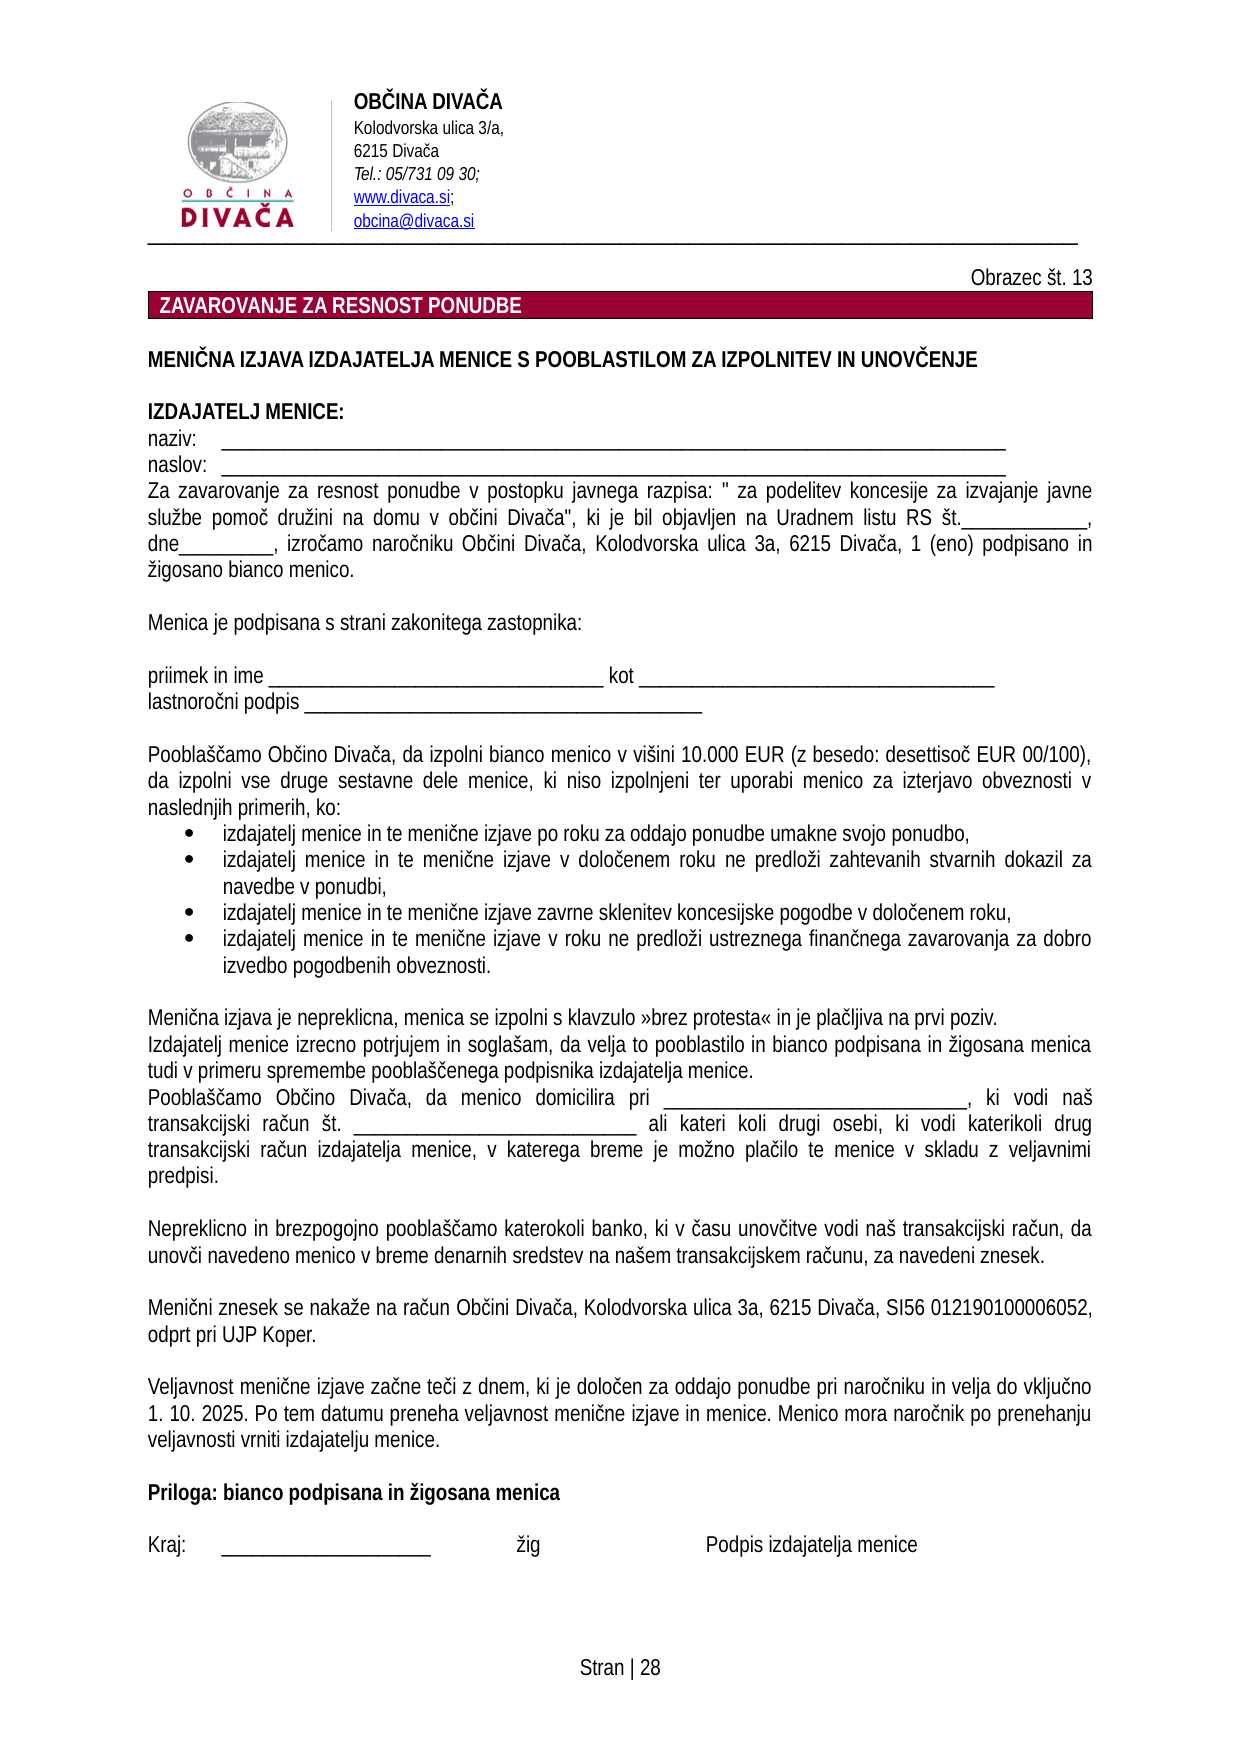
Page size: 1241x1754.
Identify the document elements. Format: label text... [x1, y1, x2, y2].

text Pooblaščamo Občino Divača, da izpolni bianco menico v višini 10.000 EUR (z besedo: desettisoč EUR 00/100), da izpolni vse druge sestavne dele menice, ki niso izpolnjeni ter uporabi menico za izterjavo obveznosti v naslednjih primerih, ko: [148, 741, 1093, 820]
text Izdajatelj menice izrecno potrjujem in soglašam, da velja to pooblastilo in bianco podpisana in žigosana menica tudi v primeru spremembe pooblaščenega podpisnika izdajatelja menice. [148, 1031, 1093, 1083]
text naslov: ___________________________________________________________________________ [148, 451, 1093, 477]
text Priloga: bianco podpisana in žigosana menica [148, 1479, 1093, 1505]
list izdajatelj menice in te menične izjave v določenem roku ne predloži zahtevanih stvarnih dokazil za navedbe v ponudbi, [185, 846, 1093, 899]
text MENIČNA IZJAVA IZDAJATELJA MENICE S POOBLASTILOM ZA IZPOLNITEV IN UNOVČENJE [148, 346, 1093, 372]
text Nepreklicno in brezpogojno pooblaščamo katerokoli banko, ki v času unovčitve vodi naš transakcijski račun, da unovči navedeno menico v breme denarnih sredstev na našem transakcijskem računu, za navedeni znesek. [148, 1215, 1093, 1268]
text Menični znesek se nakaže na račun Občini Divača, Kolodvorska ulica 3a, 6215 Divača, SI56 012190100006052, odprt pri UJP Koper. [148, 1294, 1093, 1347]
text naziv: ___________________________________________________________________________ [148, 424, 1093, 451]
list izdajatelj menice in te menične izjave zavrne sklenitev koncesijske pogodbe v določenem roku, [185, 899, 1093, 925]
picture [181, 102, 294, 227]
text IZDAJATELJ MENICE: [148, 398, 1093, 424]
text Za zavarovanje za resnost ponudbe v postopku javnega razpisa: " za podelitev koncesije za izvajanje javne službe pomoč družini na domu v občini Divača", ki je bil objavljen na Uradnem listu RS št.____________, dne_________, izročamo naročniku Občini Divača, Kolodvorska ulica 3a, 6215 Divača, 1 (eno) podpisano in žigosano bianco menico. [148, 477, 1093, 583]
list izdajatelj menice in te menične izjave v roku ne predloži ustreznega finančnega zavarovanja za dobro izvedbo pogodbenih obveznosti. [185, 925, 1093, 978]
text Veljavnost menične izjave začne teči z dnem, ki je določen za oddajo ponudbe pri naročniku in velja do vključno 1. 10. 2025. Po tem datumu preneha veljavnost menične izjave in menice. Menico mora naročnik po prenehanju veljavnosti vrniti izdajatelju menice. [148, 1373, 1093, 1452]
table_header ZAVAROVANJE ZA RESNOST PONUDBE [149, 292, 1092, 318]
text Pooblaščamo Občino Divača, da menico domicilira pri _____________________________, ki vodi naš transakcijski račun št. ___________________________ ali kateri koli drugi osebi, ki vodi katerikoli drug transakcijski račun izdajatelja menice, v katerega breme je možno plačilo te menice v skladu z veljavnimi predpisi. [148, 1083, 1093, 1189]
text Obrazec št. 13 [148, 264, 1093, 291]
list izdajatelj menice in te menične izjave po roku za oddajo ponudbe umakne svojo ponudbo, [185, 820, 1093, 846]
text priimek in ime ________________________________ kot __________________________________ [148, 662, 1093, 688]
text lastnoročni podpis ______________________________________ [148, 688, 1093, 714]
text Kraj: ____________________ žig Podpis izdajatelja menice [148, 1531, 1093, 1558]
text Menica je podpisana s strani zakonitega zastopnika: [148, 609, 1093, 635]
text Menična izjava je nepreklicna, menica se izpolni s klavzulo »brez protesta« in je plačljiva na prvi poziv. [148, 1004, 1093, 1031]
